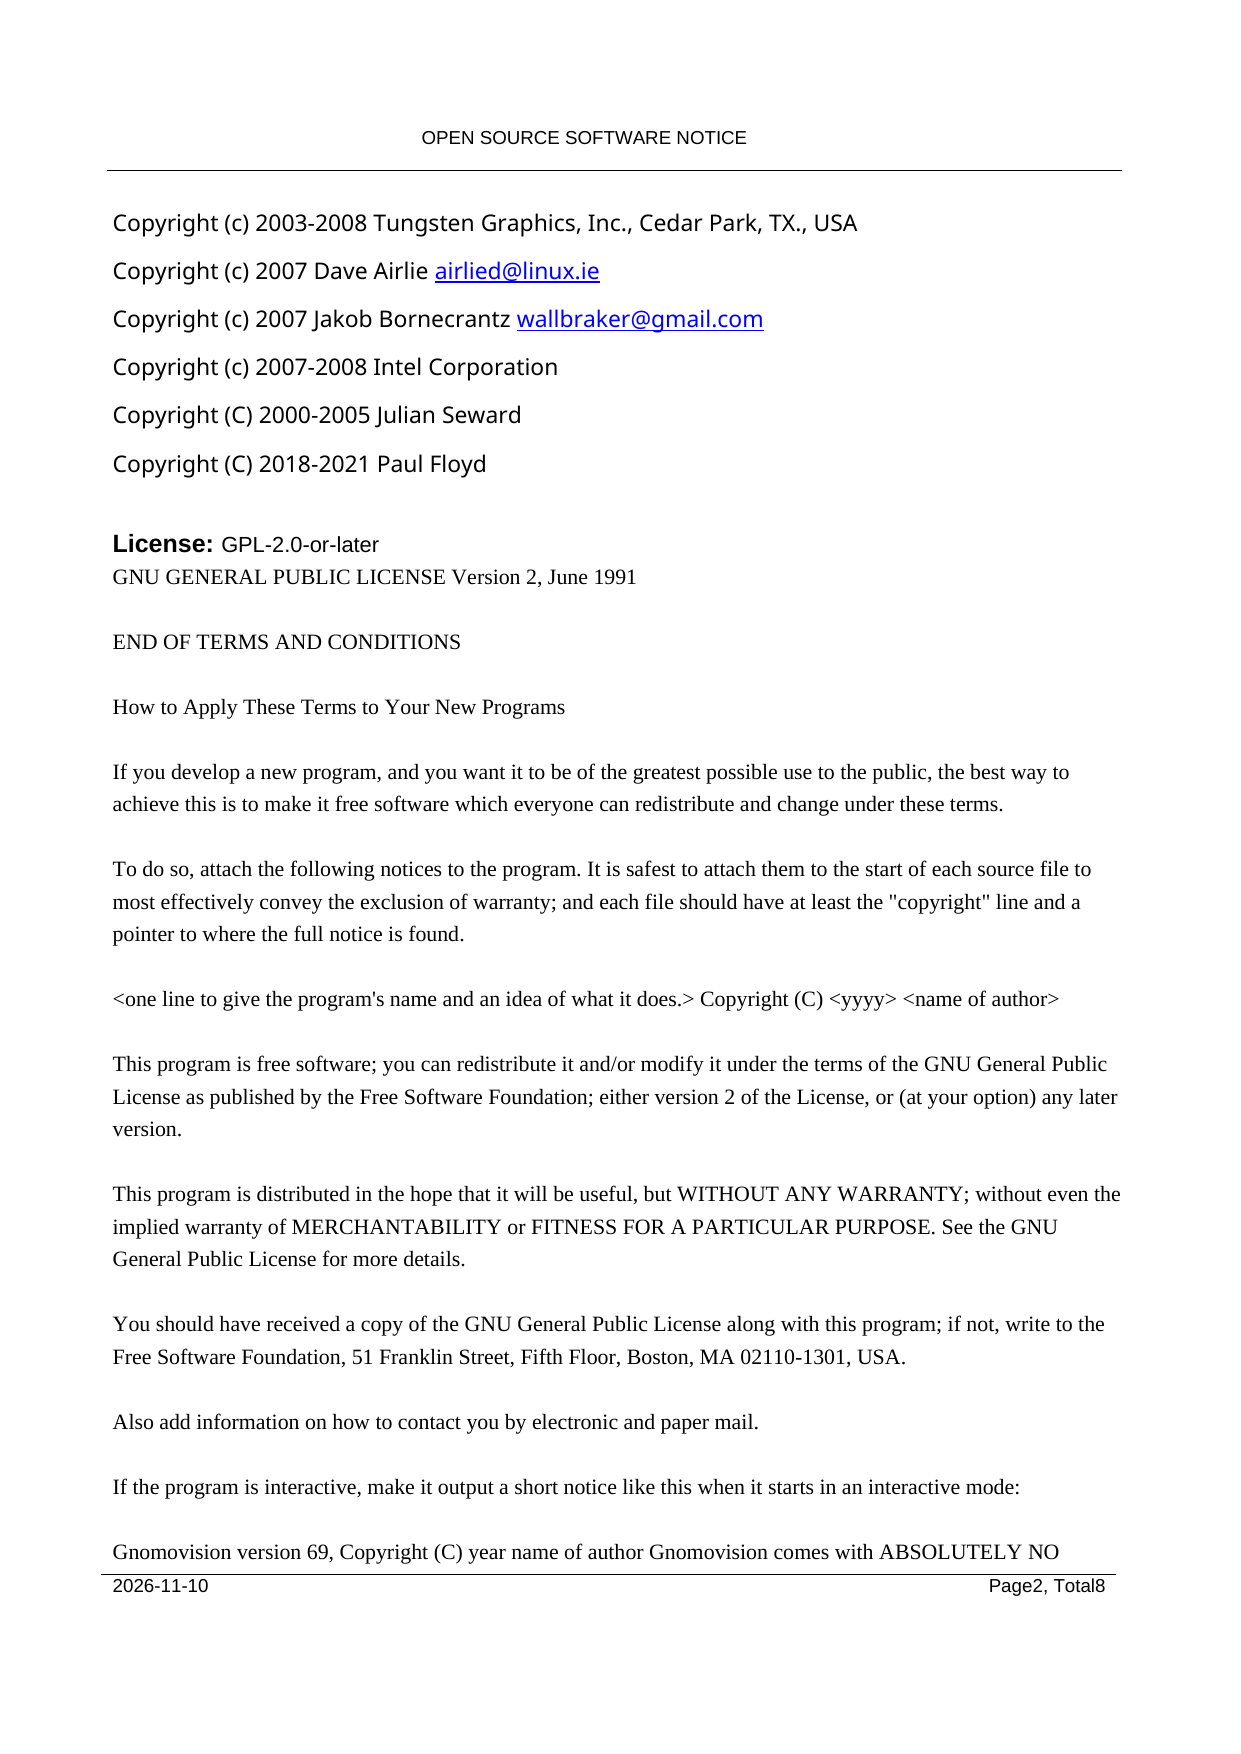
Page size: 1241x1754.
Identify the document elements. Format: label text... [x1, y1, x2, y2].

text Copyright (C) 2000-2005 Julian Seward [112, 399, 1128, 431]
text Copyright (C) 2018-2021 Paul Floyd [112, 447, 1128, 479]
text Copyright (c) 2007 Dave Airlie airlied@linux.ie [112, 254, 1128, 287]
text Copyright (c) 2007 Jakob Bornecrantz wallbraker@gmail.com [112, 303, 1128, 335]
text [112, 560, 1128, 1568]
text License: GPL-2.0-or-later [112, 528, 1128, 560]
text Copyright (c) 2007-2008 Intel Corporation [112, 351, 1128, 383]
text Copyright (c) 2003-2008 Tungsten Graphics, Inc., Cedar Park, TX., USA [112, 206, 1128, 239]
